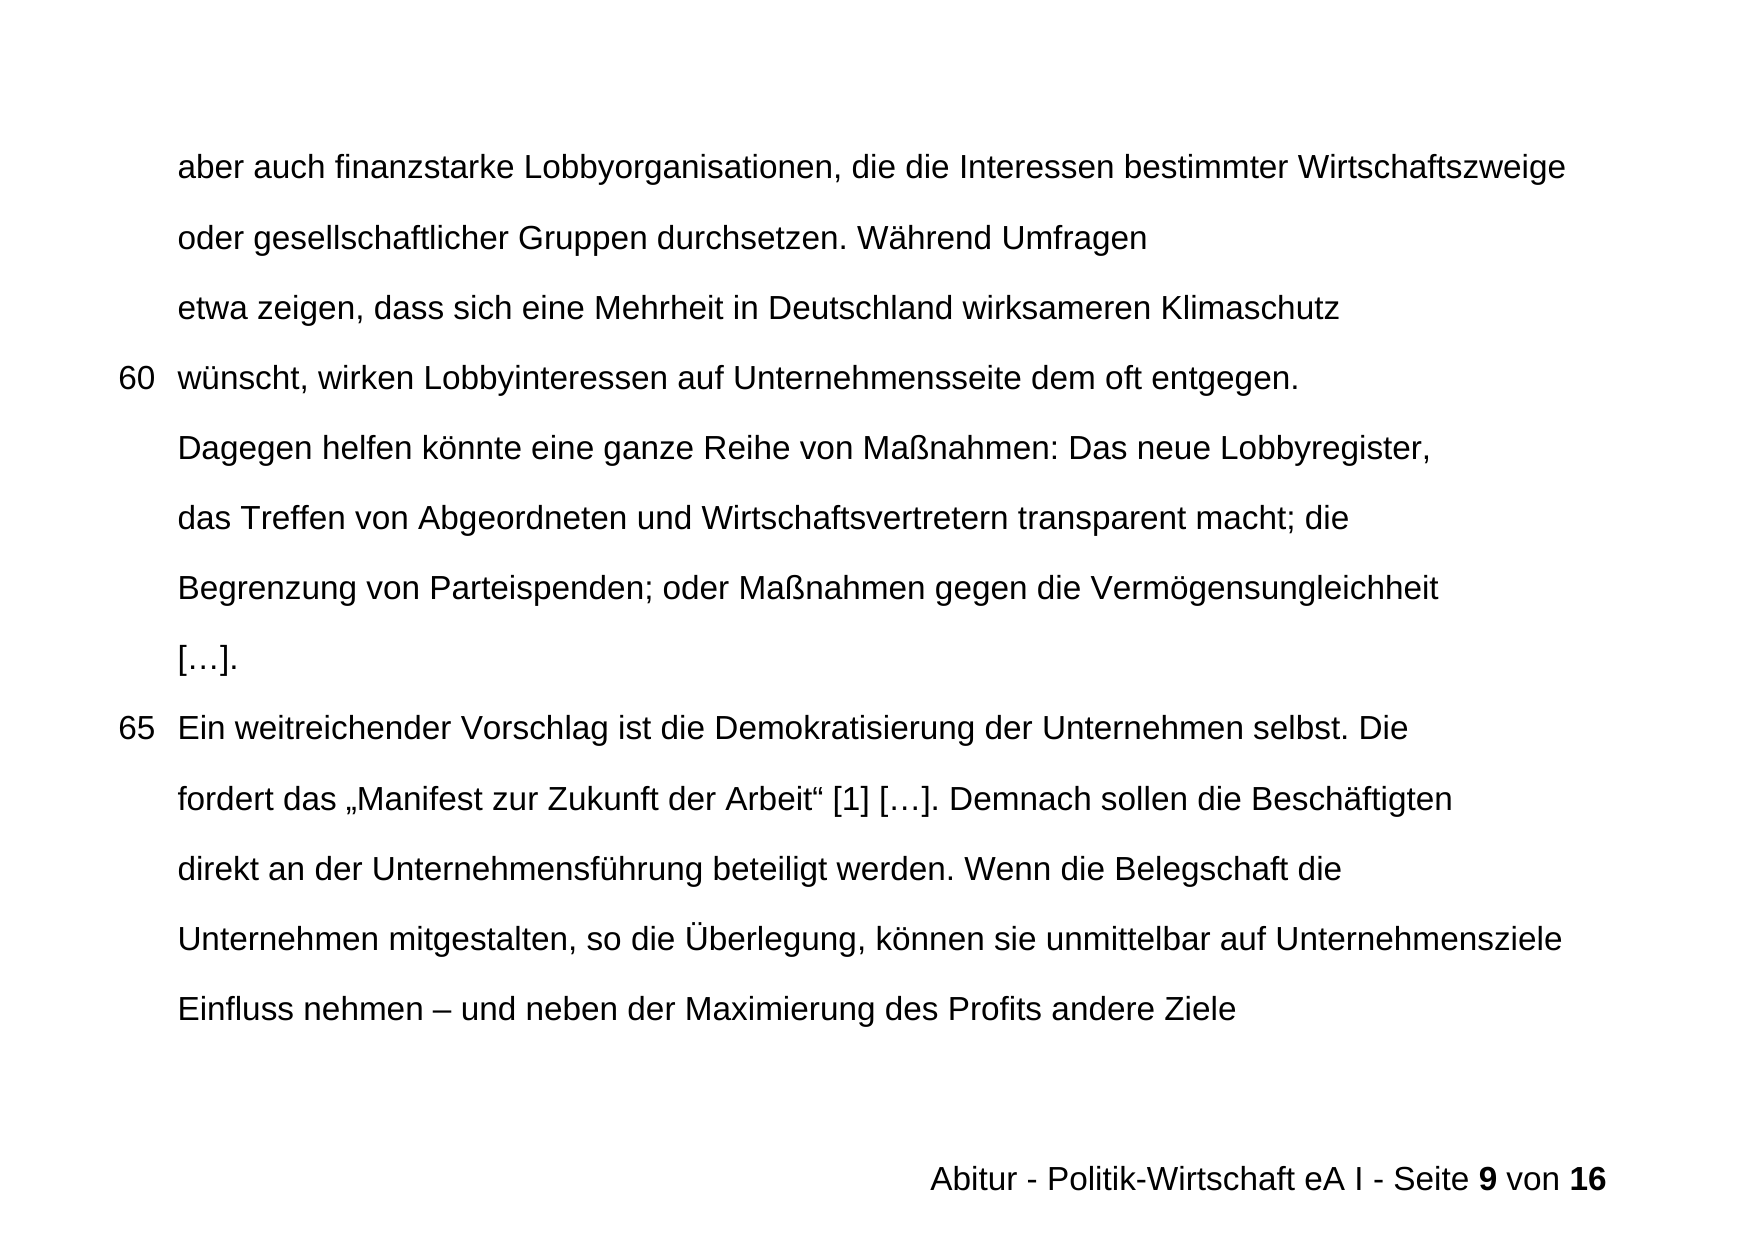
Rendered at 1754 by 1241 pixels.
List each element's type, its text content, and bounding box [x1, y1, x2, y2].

list Unternehmen mitgestalten, so die Überlegung, können sie unmittelbar auf Unternehmensziele [177, 919, 1606, 957]
list direkt an der Unternehmensführung beteiligt werden. Wenn die Belegschaft die [177, 849, 1606, 887]
list Einfluss nehmen – und neben der Maximierung des Profits andere Ziele [177, 989, 1606, 1027]
list fordert das „Manifest zur Zukunft der Arbeit“ [1] […]. Demnach sollen die Beschäftigten [177, 778, 1606, 817]
list Dagegen helfen könnte eine ganze Reihe von Maßnahmen: Das neue Lobbyregister, [177, 428, 1606, 466]
list 60 wünscht, wirken Lobbyinteressen auf Unternehmensseite dem oft entgegen. [118, 358, 1606, 396]
list 65 Ein weitreichender Vorschlag ist die Demokratisierung der Unternehmen selbst. Die [118, 708, 1606, 747]
list Begrenzung von Parteispenden; oder Maßnahmen gegen die Vermögensungleichheit [177, 568, 1606, 607]
list oder gesellschaftlicher Gruppen durchsetzen. Während Umfragen [177, 218, 1606, 256]
list das Treffen von Abgeordneten und Wirtschaftsvertretern transparent macht; die [177, 498, 1606, 537]
list etwa zeigen, dass sich eine Mehrheit in Deutschland wirksameren Klimaschutz [177, 288, 1606, 326]
list aber auch finanzstarke Lobbyorganisationen, die die Interessen bestimmter Wirtschaftszweige [177, 148, 1606, 186]
list […]. [177, 638, 1606, 677]
